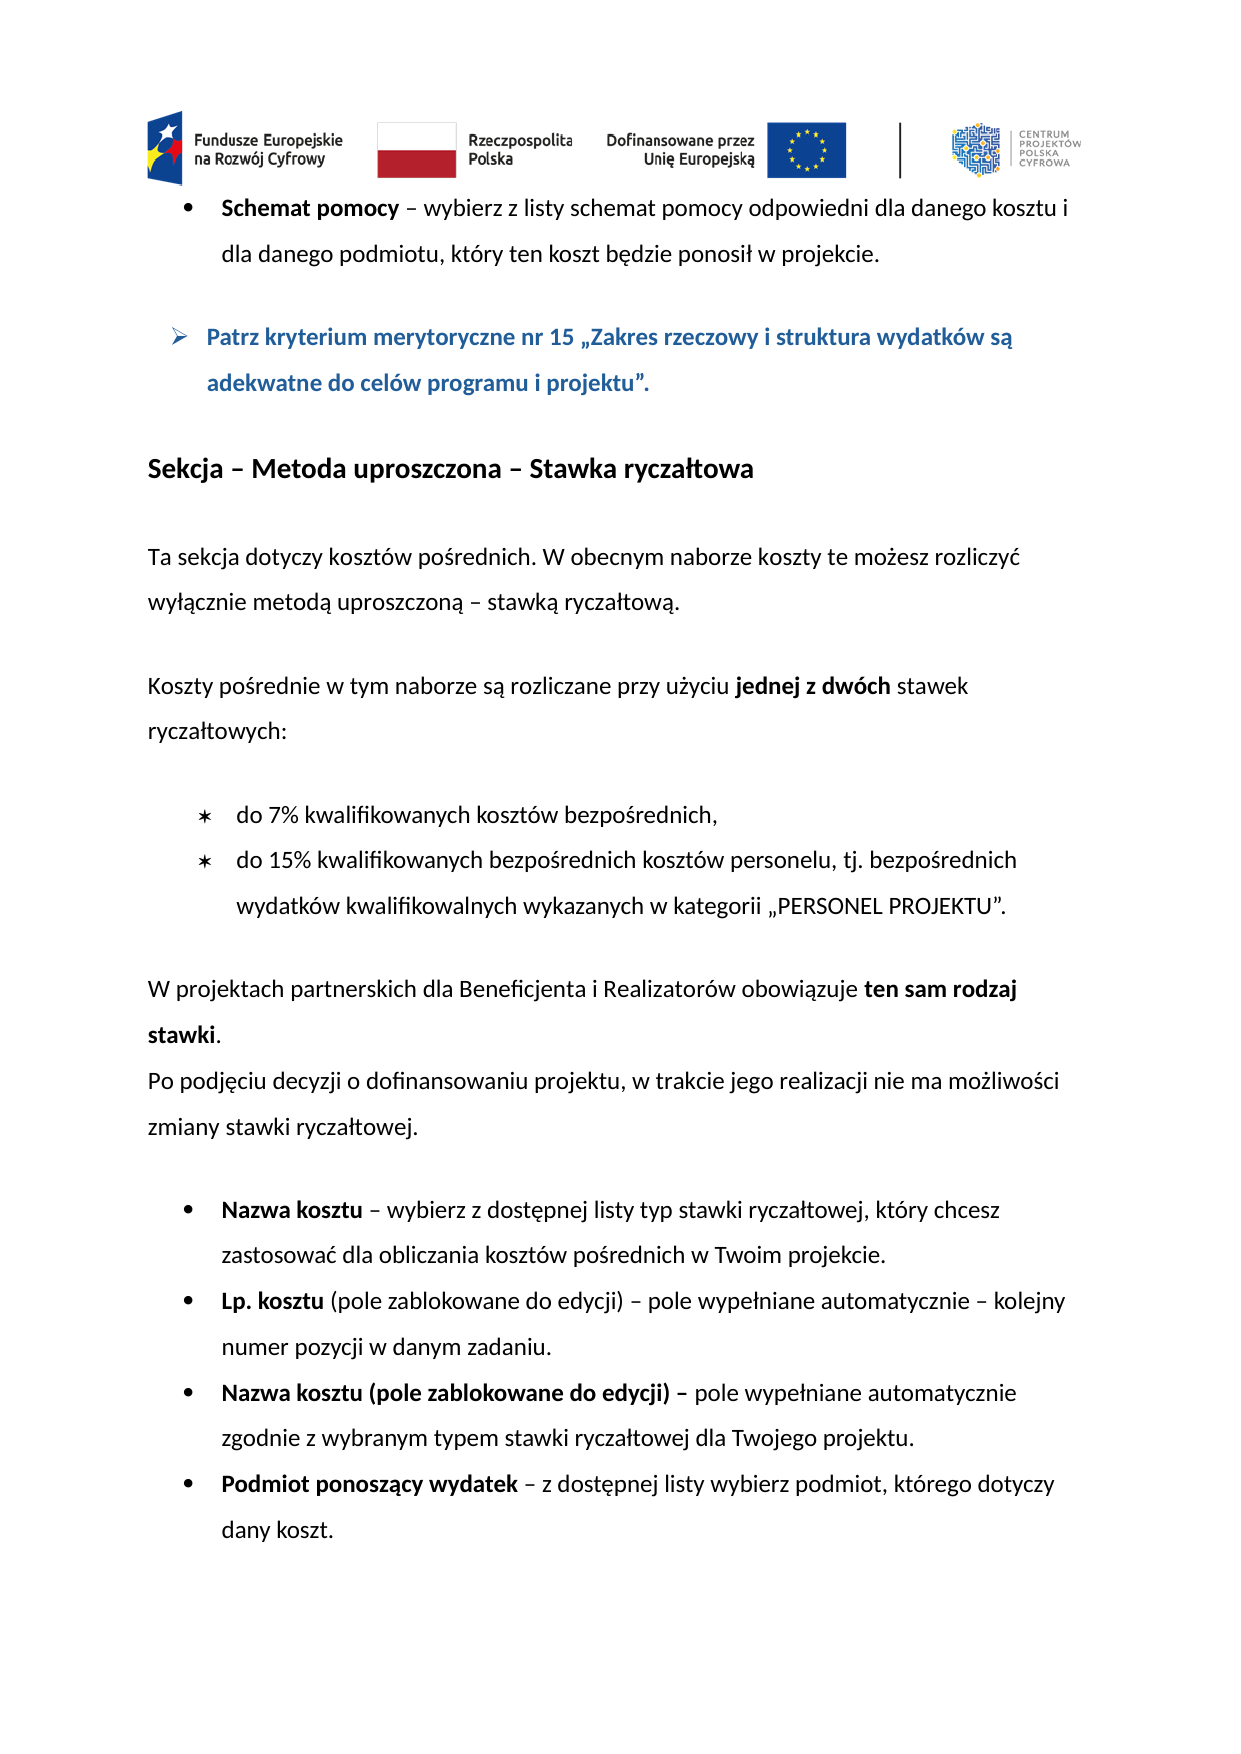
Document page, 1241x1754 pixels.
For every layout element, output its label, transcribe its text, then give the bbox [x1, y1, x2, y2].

text do 15% kwalifikowanych bezpośrednich kosztów personelu, tj. bezpośrednich wydatków kwalifikowalnych wykazanych w kategorii „PERSONEL PROJEKTU”. [199, 844, 1093, 921]
subtitle Sekcja – Metoda uproszczona – Stawka ryczałtowa [148, 450, 1093, 486]
list Podmiot ponoszący wydatek – z dostępnej listy wybierz podmiot, którego dotyczy dany koszt. [184, 1468, 1093, 1544]
text Koszty pośrednie w tym naborze są rozliczane przy użyciu jednej z dwóch stawek ryczałtowych: [148, 670, 1093, 746]
list Lp. kosztu (pole zablokowane do edycji) – pole wypełniane automatycznie – kolejny numer pozycji w danym zadaniu. [184, 1285, 1093, 1362]
text do 7% kwalifikowanych kosztów bezpośrednich, [199, 799, 1093, 829]
list Schemat pomocy – wybierz z listy schemat pomocy odpowiedni dla danego kosztu i dla danego podmiotu, który ten koszt będzie ponosił w projekcie. [184, 192, 1093, 268]
list Nazwa kosztu – wybierz z dostępnej listy typ stawki ryczałtowej, który chcesz zastosować dla obliczania kosztów pośrednich w Twoim projekcie. [184, 1194, 1093, 1270]
picture [147, 111, 1081, 186]
list Nazwa kosztu (pole zablokowane do edycji) – pole wypełniane automatycznie zgodnie z wybranym typem stawki ryczałtowej dla Twojego projektu. [184, 1377, 1093, 1453]
text W projektach partnerskich dla Beneficjenta i Realizatorów obowiązuje ten sam rodzaj stawki. Po podjęciu decyzji o dofinansowaniu projektu, w trakcie jego realizacji nie ma możliwości zmiany stawki ryczałtowej. [148, 973, 1093, 1141]
text Ta sekcja dotyczy kosztów pośrednich. W obecnym naborze koszty te możesz rozliczyć wyłącznie metodą uproszczoną – stawką ryczałtową. [148, 541, 1093, 617]
text Patrz kryterium merytoryczne nr 15 „Zakres rzeczowy i struktura wydatków są adekwatne do celów programu i projektu”. [169, 321, 1093, 397]
